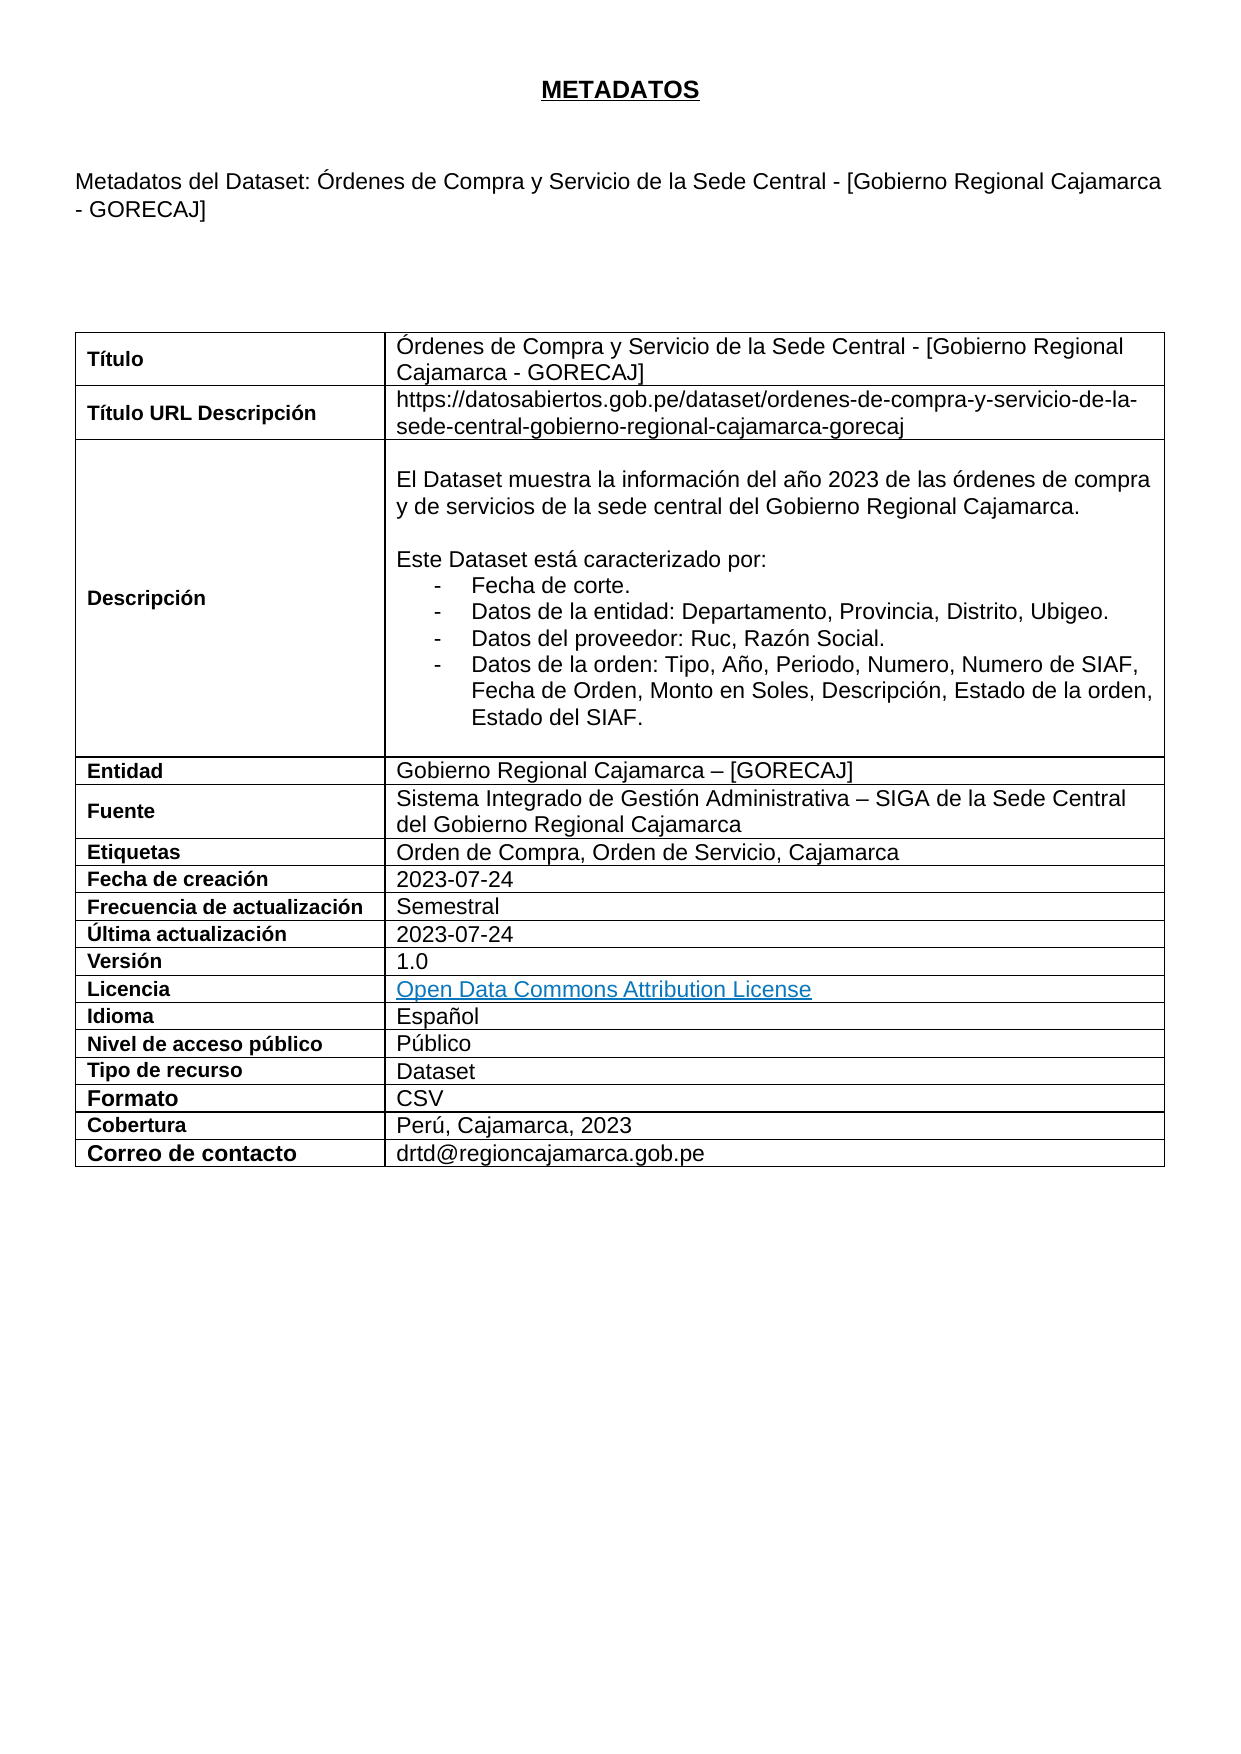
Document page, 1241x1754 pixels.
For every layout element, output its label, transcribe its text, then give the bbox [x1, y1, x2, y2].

table_cell Fecha de creación [76, 866, 384, 892]
table_cell Idioma [76, 1003, 384, 1029]
table_cell Fuente [76, 785, 384, 837]
table_cell https://datosabiertos.gob.pe/dataset/ordenes-de-compra-y-servicio-de-la-sede-central-gobierno-regional-cajamarca-gorecaj [386, 386, 1164, 439]
table_header Título [76, 333, 384, 385]
table_cell Etiquetas [76, 839, 384, 865]
table_cell Título URL Descripción [76, 386, 384, 439]
table_header Órdenes de Compra y Servicio de la Sede Central - [Gobierno Regional Cajamarca - GORECAJ] [386, 333, 1164, 385]
table_cell Semestral [386, 893, 1164, 920]
table_cell Orden de Compra, Orden de Servicio, Cajamarca [386, 839, 1164, 865]
table_cell Licencia [76, 976, 384, 1002]
table_cell CSV [386, 1085, 1164, 1111]
table_cell Sistema Integrado de Gestión Administrativa – SIGA de la Sede Central del Gobierno Regional Cajamarca [386, 785, 1164, 837]
table_cell 1.0 [386, 948, 1164, 974]
table_cell Descripción [76, 440, 384, 756]
text METADATOS [75, 75, 1165, 104]
table_cell Gobierno Regional Cajamarca – [GORECAJ] [386, 758, 1164, 784]
text Metadatos del Dataset: Órdenes de Compra y Servicio de la Sede Central - [Gobierno Regional Cajamarca - GORECAJ] [75, 168, 1165, 223]
table_cell Frecuencia de actualización [76, 893, 384, 920]
table_cell Formato [76, 1085, 384, 1111]
table_cell 2023-07-24 [386, 866, 1164, 892]
table_cell El Dataset muestra la información del año 2023 de las órdenes de compra y de servicios de la sede central del Gobierno Regional Cajamarca. Este Dataset está caracterizado por: Fecha de corte. Datos de la entidad: Departamento, Provincia, Distrito, Ubigeo. Datos del proveedor: Ruc, Razón Social. Datos de la orden: Tipo, Año, Periodo, Numero, Numero de SIAF, Fecha de Orden, Monto en Soles, Descripción, Estado de la orden, Estado del SIAF. [386, 440, 1164, 756]
table_cell drtd@regioncajamarca.gob.pe [386, 1140, 1164, 1166]
table_cell 2023-07-24 [386, 921, 1164, 947]
table_cell Open Data Commons Attribution License [386, 976, 1164, 1002]
table_cell Público [386, 1030, 1164, 1057]
table_cell Perú, Cajamarca, 2023 [386, 1113, 1164, 1139]
table_cell Última actualización [76, 921, 384, 947]
table_cell Correo de contacto [76, 1140, 384, 1166]
table_cell Dataset [386, 1058, 1164, 1084]
table_cell Nivel de acceso público [76, 1030, 384, 1057]
table_cell Versión [76, 948, 384, 974]
table_cell Tipo de recurso [76, 1058, 384, 1084]
table_cell Español [386, 1003, 1164, 1029]
table_cell Cobertura [76, 1113, 384, 1139]
table_cell Entidad [76, 758, 384, 784]
